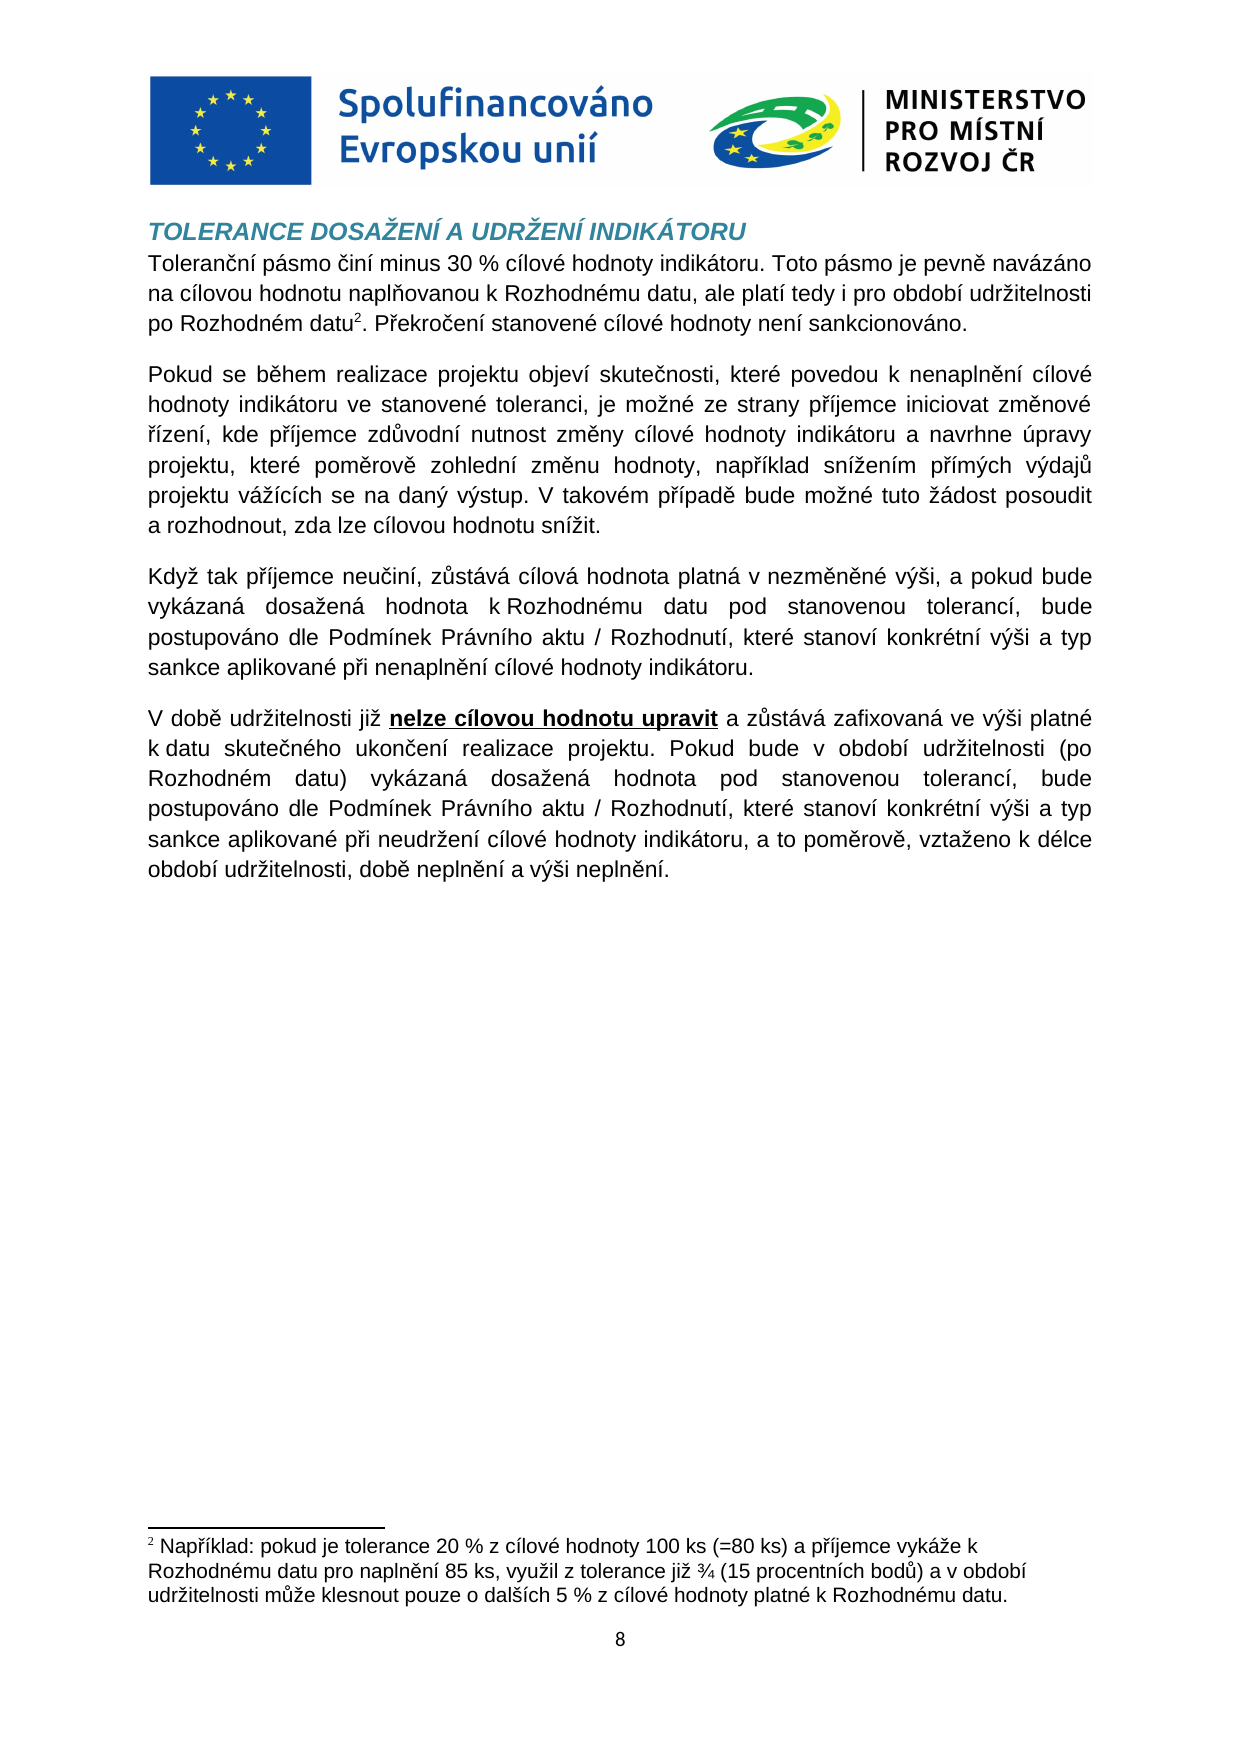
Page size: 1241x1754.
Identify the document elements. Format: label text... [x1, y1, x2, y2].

text Pokud se během realizace projektu objeví skutečnosti, které povedou k nenaplnění cílové hodnoty indikátoru ve stanovené toleranci, je možné ze strany příjemce iniciovat změnové řízení, kde příjemce zdůvodní nutnost změny cílové hodnoty indikátoru a navrhne úpravy projektu, které poměrově zohlední změnu hodnoty, například snížením přímých výdajů projektu vážících se na daný výstup. V takovém případě bude možné tuto žádost posoudit a rozhodnout, zda lze cílovou hodnotu snížit. [148, 361, 1093, 538]
text V době udržitelnosti již nelze cílovou hodnotu upravit a zůstává zafixovaná ve výši platné k datu skutečného ukončení realizace projektu. Pokud bude v období udržitelnosti (po Rozhodném datu) vykázaná dosažená hodnota pod stanovenou tolerancí, bude postupováno dle Podmínek Právního aktu / Rozhodnutí, které stanoví konkrétní výši a typ sankce aplikované při neudržení cílové hodnoty indikátoru, a to poměrově, vztaženo k délce období udržitelnosti, době neplnění a výši neplnění. [148, 705, 1093, 882]
picture [147, 73, 1093, 188]
text TOLERANCE DOSAŽENÍ a udržení indikátoru [148, 216, 1093, 245]
text Když tak příjemce neučiní, zůstává cílová hodnota platná v nezměněné výši, a pokud bude vykázaná dosažená hodnota k Rozhodnému datu pod stanovenou tolerancí, bude postupováno dle Podmínek Právního aktu / Rozhodnutí, které stanoví konkrétní výši a typ sankce aplikované při nenaplnění cílové hodnoty indikátoru. [148, 563, 1093, 680]
text Toleranční pásmo činí minus 30 % cílové hodnoty indikátoru. Toto pásmo je pevně navázáno na cílovou hodnotu naplňovanou k Rozhodnému datu, ale platí tedy i pro období udržitelnosti po Rozhodném datu. Překročení stanovené cílové hodnoty není sankcionováno. [148, 249, 1093, 336]
